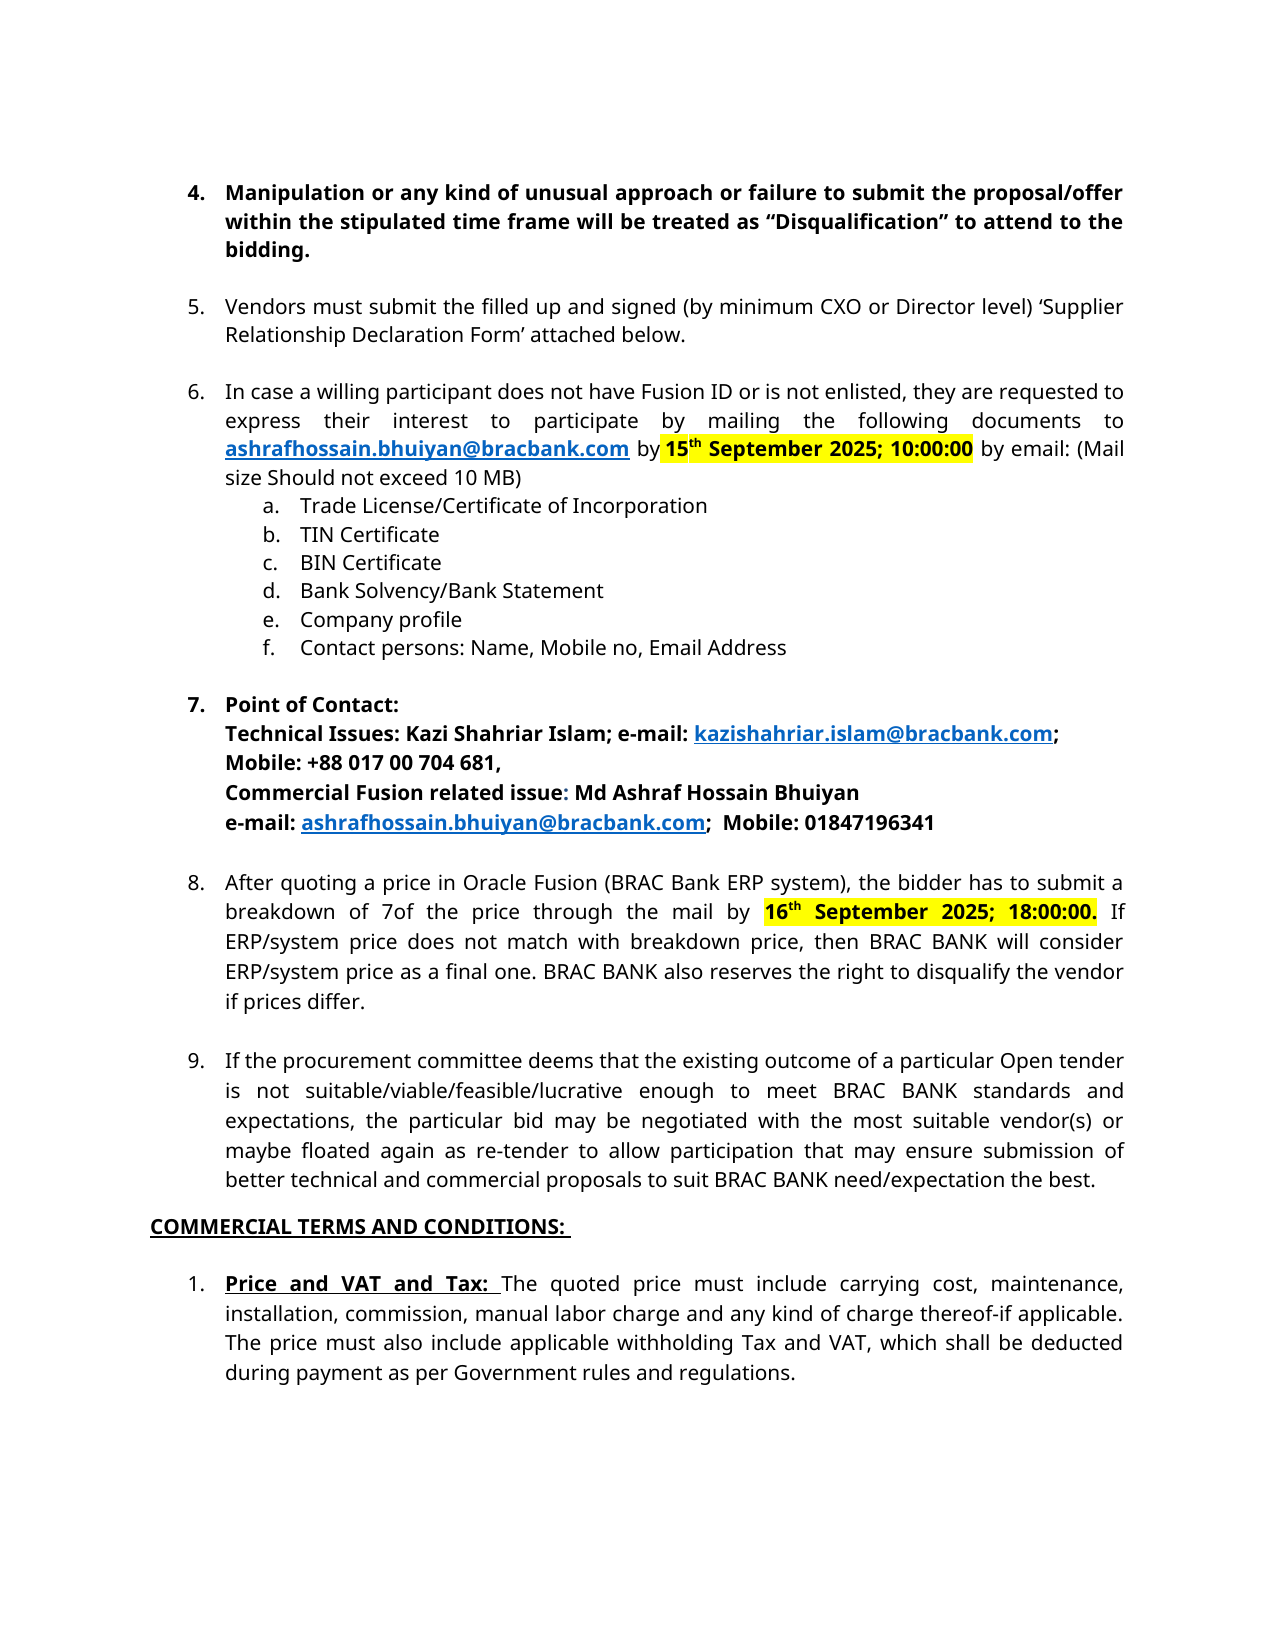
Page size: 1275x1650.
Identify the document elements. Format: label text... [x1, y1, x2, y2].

list If the procurement committee deems that the existing outcome of a particular Open tender is not suitable/viable/feasible/lucrative enough to meet BRAC BANK standards and expectations, the particular bid may be negotiated with the most suitable vendor(s) or maybe floated again as re-tender to allow participation that may ensure submission of better technical and commercial proposals to suit BRAC BANK need/expectation the best. [187, 1046, 1125, 1194]
list TIN Certificate [262, 520, 1125, 548]
list Vendors must submit the filled up and signed (by minimum CXO or Director level) ‘Supplier Relationship Declaration Form’ attached below. [187, 292, 1125, 349]
list After quoting a price in Oracle Fusion (BRAC Bank ERP system), the bidder has to submit a breakdown of 7of the price through the mail by 16th September 2025; 18:00:00. If ERP/system price does not match with breakdown price, then BRAC BANK will consider ERP/system price as a final one. BRAC BANK also reserves the right to disqualify the vendor if prices differ. [187, 868, 1125, 1015]
list BIN Certificate [262, 548, 1125, 577]
list Price and VAT and Tax: The quoted price must include carrying cost, maintenance, installation, commission, manual labor charge and any kind of charge thereof-if applicable. The price must also include applicable withholding Tax and VAT, which shall be deducted during payment as per Government rules and regulations. [187, 1269, 1125, 1387]
list Manipulation or any kind of unusual approach or failure to submit the proposal/offer within the stipulated time frame will be treated as “Disqualification” to attend to the bidding. [187, 178, 1125, 264]
list Technical Issues: Kazi Shahriar Islam; e-mail: kazishahriar.islam@bracbank.com; Mobile: +88 017 00 704 681, [225, 719, 1125, 777]
list Point of Contact: [187, 690, 1125, 719]
text COMMERCIAL TERMS AND CONDITIONS: [150, 1212, 1125, 1241]
list Company profile [262, 605, 1125, 633]
list Contact persons: Name, Mobile no, Email Address [262, 633, 1125, 662]
list Bank Solvency/Bank Statement [262, 577, 1125, 605]
list Commercial Fusion related issue: Md Ashraf Hossain Bhuiyan e-mail: ashrafhossain.bhuiyan@bracbank.com; Mobile: 01847196341 [225, 778, 1125, 837]
list In case a willing participant does not have Fusion ID or is not enlisted, they are requested to express their interest to participate by mailing the following documents to ashrafhossain.bhuiyan@bracbank.com by 15th September 2025; 10:00:00 by email: (Mail size Should not exceed 10 MB) [187, 377, 1125, 491]
list Trade License/Certificate of Incorporation [262, 491, 1125, 520]
